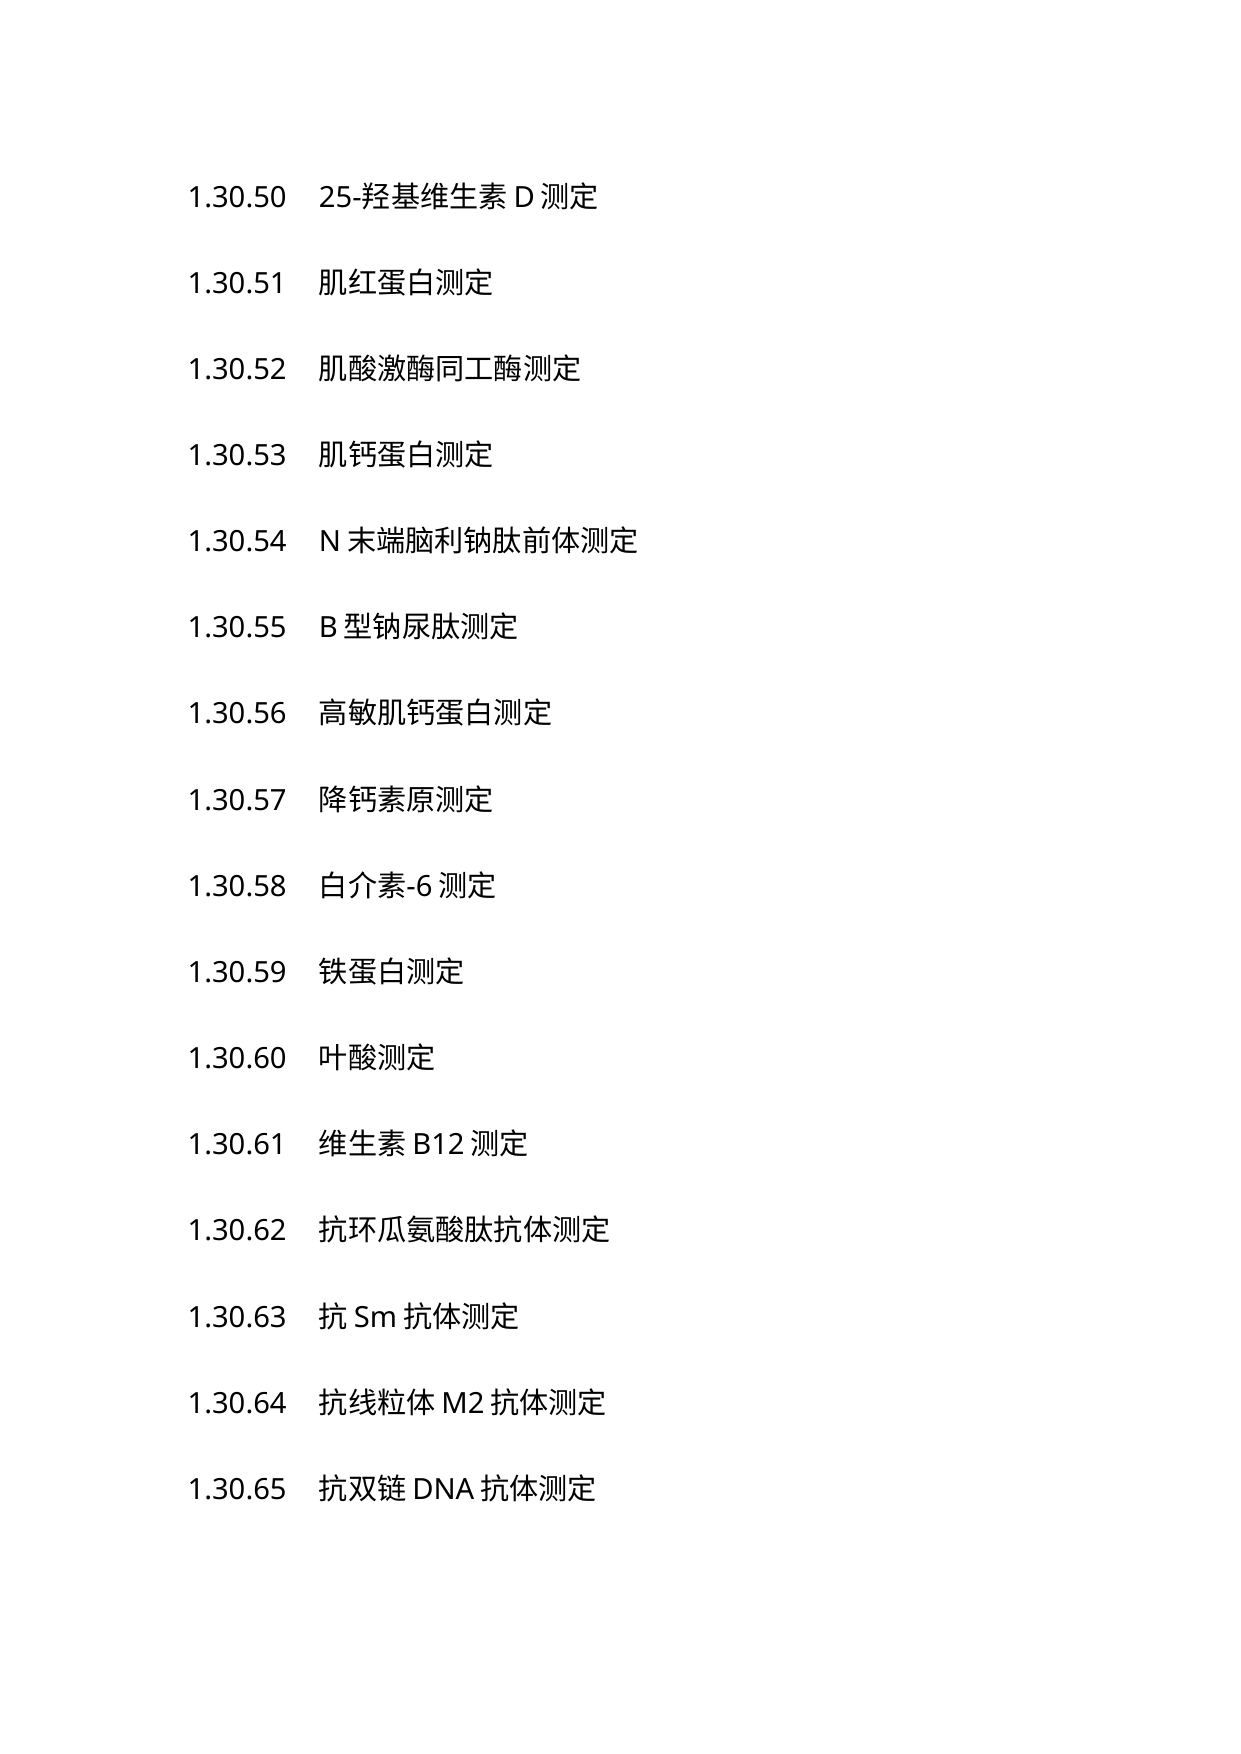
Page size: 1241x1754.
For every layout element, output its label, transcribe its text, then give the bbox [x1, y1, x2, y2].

text 1.30.60 叶酸测定 [187, 1023, 1053, 1088]
text 1.30.58 白介素-6测定 [187, 851, 1053, 916]
text 1.30.51 肌红蛋白测定 [187, 248, 1053, 313]
text 1.30.54 N末端脑利钠肽前体测定 [187, 507, 1053, 572]
text 1.30.61 维生素B12测定 [187, 1109, 1053, 1174]
text 1.30.63 抗Sm抗体测定 [187, 1282, 1053, 1347]
text 1.30.57 降钙素原测定 [187, 765, 1053, 830]
text 1.30.56 高敏肌钙蛋白测定 [187, 679, 1053, 744]
text 1.30.62 抗环瓜氨酸肽抗体测定 [187, 1196, 1053, 1261]
text 1.30.53 肌钙蛋白测定 [187, 420, 1053, 485]
text 1.30.64 抗线粒体M2抗体测定 [187, 1368, 1053, 1433]
text 1.30.52 肌酸激酶同工酶测定 [187, 334, 1053, 399]
text 1.30.55 B型钠尿肽测定 [187, 593, 1053, 658]
text 1.30.50 25-羟基维生素D测定 [187, 162, 1053, 227]
text 1.30.59 铁蛋白测定 [187, 937, 1053, 1002]
text 1.30.65 抗双链DNA抗体测定 [187, 1454, 1053, 1519]
